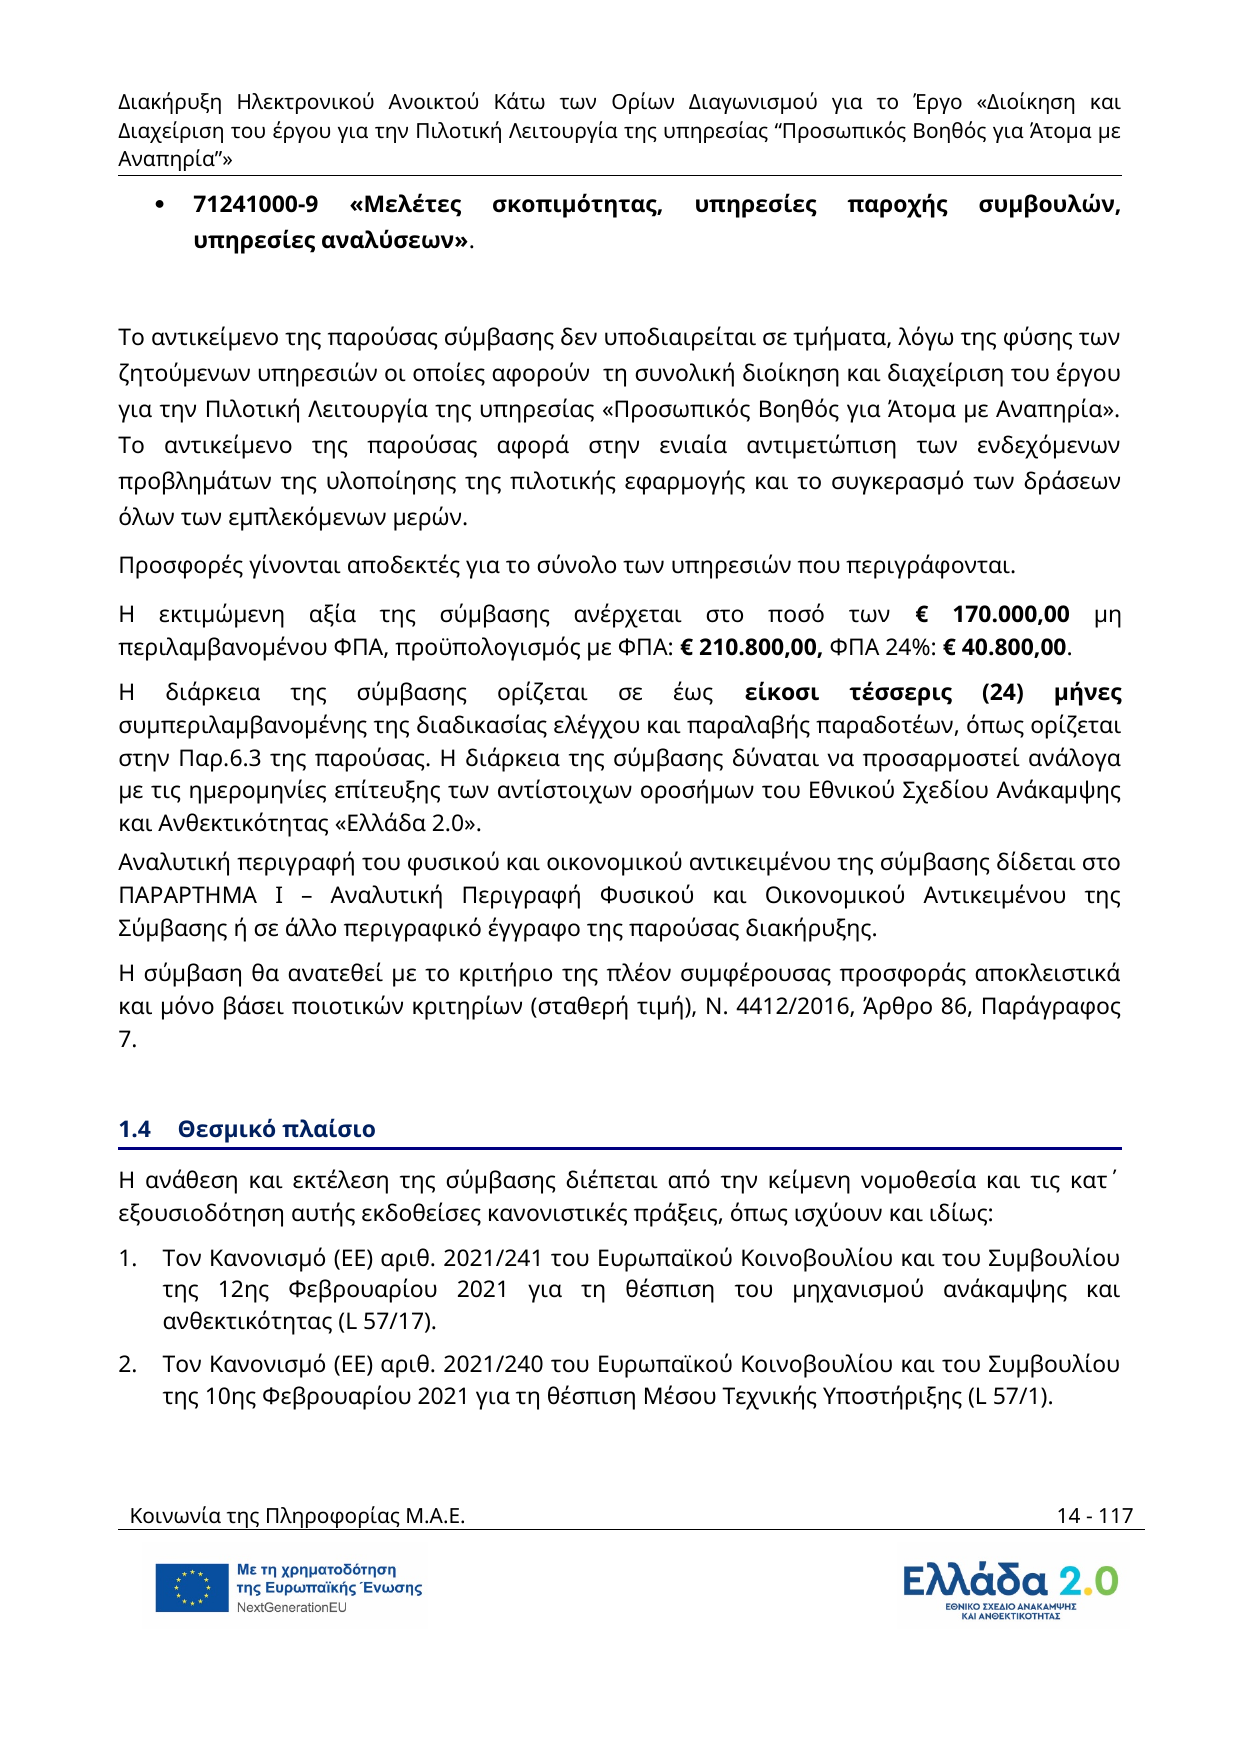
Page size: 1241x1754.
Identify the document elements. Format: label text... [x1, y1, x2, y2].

text Το αντικείμενο της παρούσας σύμβασης δεν υποδιαιρείται σε τμήματα, λόγω της φύσης των ζητούμενων υπηρεσιών οι οποίες αφορούν τη συνολική διοίκηση και διαχείριση του έργου για την Πιλοτική Λειτουργία της υπηρεσίας «Προσωπικός Βοηθός για Άτομα με Αναπηρία». Το αντικείμενο της παρούσας αφορά στην ενιαία αντιμετώπιση των ενδεχόμενων προβλημάτων της υλοποίησης της πιλοτικής εφαρμογής και το συγκερασμό των δράσεων όλων των εμπλεκόμενων μερών. [118, 321, 1122, 532]
text Η εκτιμώμενη αξία της σύμβασης ανέρχεται στο ποσό των € 170.000,00 μη περιλαμβανομένου ΦΠΑ, προϋπολογισμός με ΦΠΑ: € 210.800,00, ΦΠΑ 24%: € 40.800,00. [118, 598, 1122, 662]
list Τον Κανονισμό (ΕΕ) αριθ. 2021/241 του Ευρωπαϊκού Κοινοβουλίου και του Συμβουλίου της 12ης Φεβρουαρίου 2021 για τη θέσπιση του μηχανισμού ανάκαμψης και ανθεκτικότητας (L 57/17). [118, 1242, 1122, 1336]
subtitle Θεσμικό πλαίσιο [118, 1113, 1122, 1147]
text Η ανάθεση και εκτέλεση της σύμβασης διέπεται από την κείμενη νομοθεσία και τις κατ΄ εξουσιοδότηση αυτής εκδοθείσες κανονιστικές πράξεις, όπως ισχύουν και ιδίως: [118, 1164, 1122, 1228]
text Η διάρκεια της σύμβασης ορίζεται σε έως είκοσι τέσσερις (24) μήνες συμπεριλαμβανομένης της διαδικασίας ελέγχου και παραλαβής παραδοτέων, όπως ορίζεται στην Παρ.‎6.3 της παρούσας. Η διάρκεια της σύμβασης δύναται να προσαρμοστεί ανάλογα με τις ημερομηνίες επίτευξης των αντίστοιχων οροσήμων του Εθνικού Σχεδίου Ανάκαμψης και Ανθεκτικότητας «Ελλάδα 2.0». [118, 676, 1122, 838]
list 71241000-9 «Μελέτες σκοπιμότητας, υπηρεσίες παροχής συμβουλών, υπηρεσίες αναλύσεων». [156, 188, 1122, 256]
text Προσφορές γίνονται αποδεκτές για το σύνολο των υπηρεσιών που περιγράφονται. [118, 549, 1122, 581]
text Αναλυτική περιγραφή του φυσικού και οικονομικού αντικειμένου της σύμβασης δίδεται στο ΠΑΡΑΡΤΗΜΑ Ι – Αναλυτική Περιγραφή Φυσικού και Οικονομικού Αντικειμένου της Σύμβασης ή σε άλλο περιγραφικό έγγραφο της παρούσας διακήρυξης. [118, 846, 1122, 943]
text Η σύμβαση θα ανατεθεί με το κριτήριο της πλέον συμφέρουσας προσφοράς αποκλειστικά και μόνο βάσει ποιοτικών κριτηρίων (σταθερή τιμή), Ν. 4412/2016, Άρθρο 86, Παράγραφος 7. [118, 957, 1122, 1054]
list Τον Κανονισμό (ΕΕ) αριθ. 2021/240 του Ευρωπαϊκού Κοινοβουλίου και του Συμβουλίου της 10ης Φεβρουαρίου 2021 για τη θέσπιση Μέσου Τεχνικής Υποστήριξης (L 57/1). [118, 1348, 1122, 1411]
